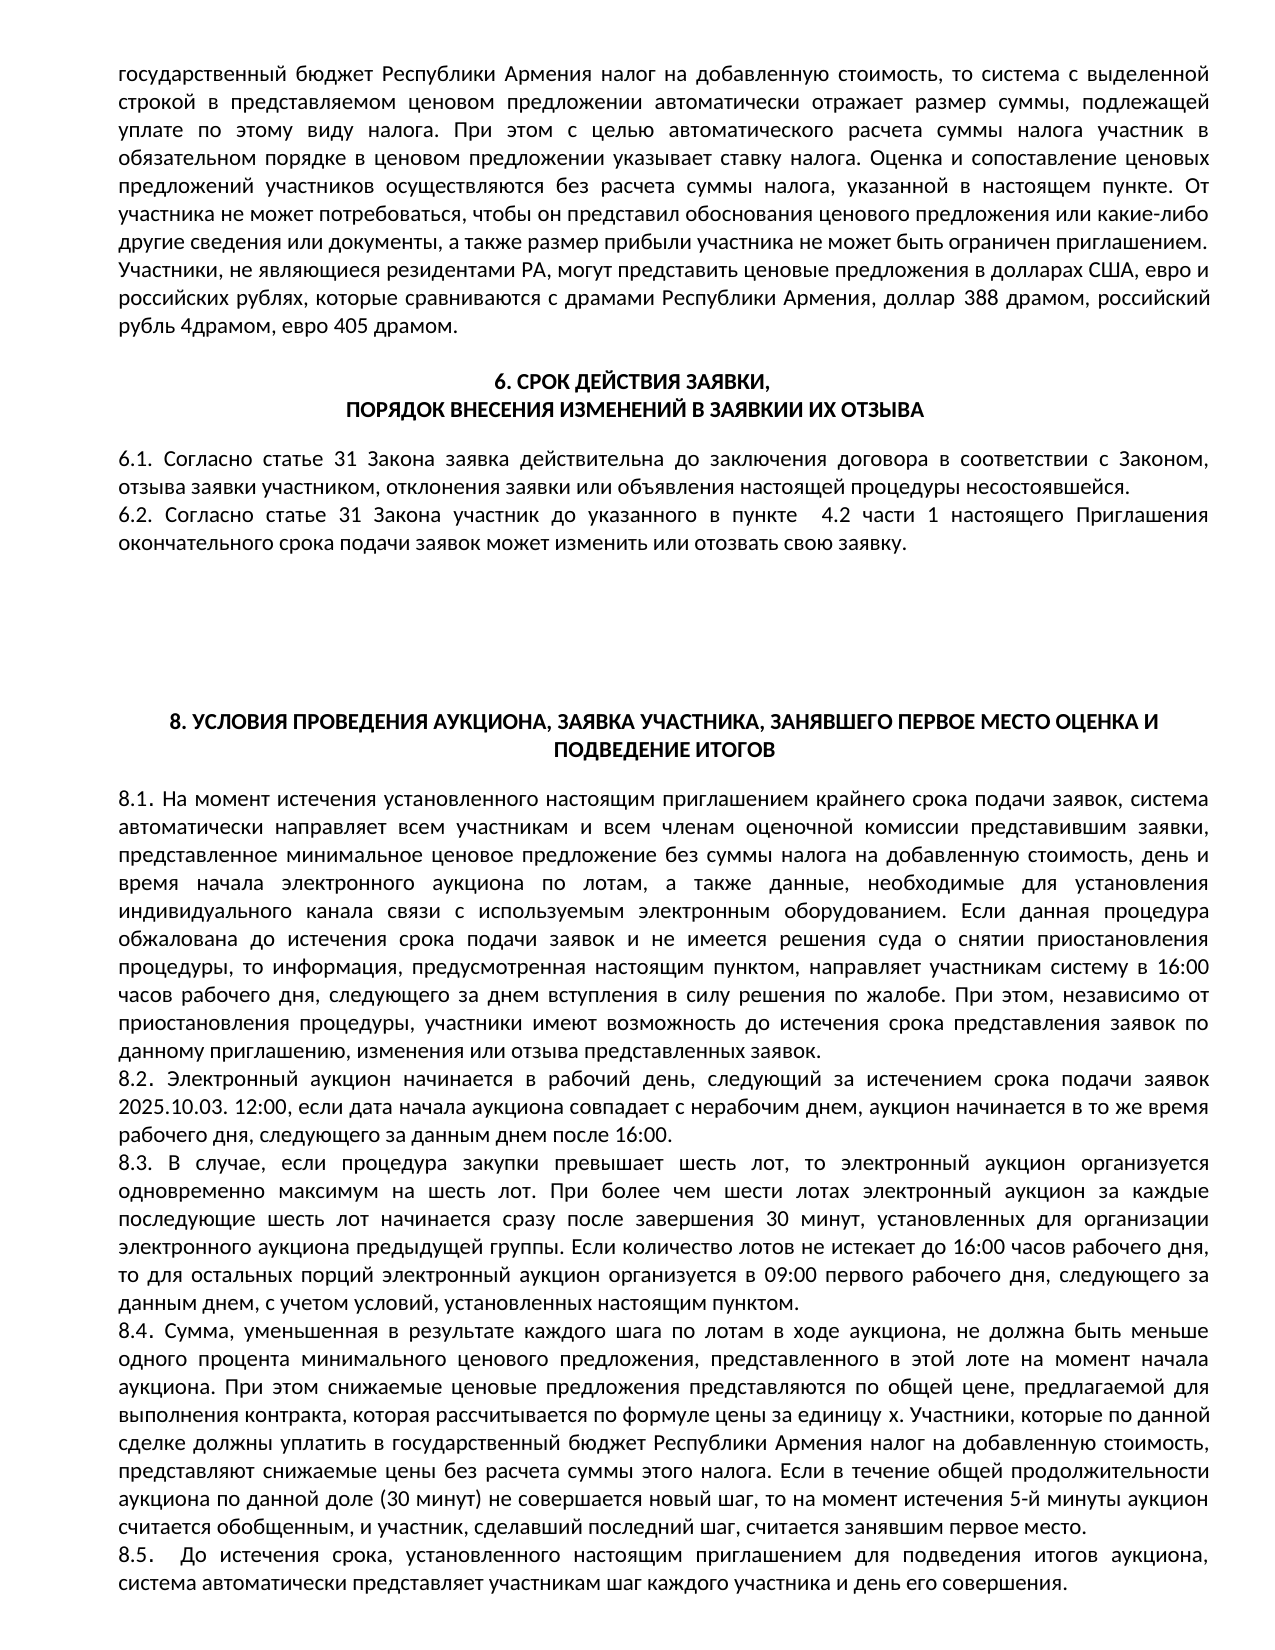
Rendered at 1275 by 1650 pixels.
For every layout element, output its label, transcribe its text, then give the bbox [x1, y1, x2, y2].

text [118, 59, 1211, 255]
text 6. СРОК ДЕЙСТВИЯ ЗАЯВКИ, ПОРЯДОК ВНЕСЕНИЯ ИЗМЕНЕНИЙ В ЗАЯВКИИ ИХ ОТЗЫВА [118, 367, 1152, 423]
text 8.3. В случае, если процедура закупки превышает шесть лот, то электронный аукцион организуется одновременно максимум на шесть лот. При более чем шести лотах электронный аукцион за каждые последующие шесть лот начинается сразу после завершения 30 минут, установленных для организации электронного аукциона предыдущей группы. Если количество лотов не истекает до 16:00 часов рабочего дня, то для остальных порций электронный аукцион организуется в 09:00 первого рабочего дня, следующего за данным днем, с учетом условий, установленных настоящим пунктом. [118, 1148, 1211, 1316]
text 8. УСЛОВИЯ ПРОВЕДЕНИЯ АУКЦИОНА, ЗАЯВКА УЧАСТНИКА, ЗАНЯВШЕГО ПЕРВОЕ МЕСТО ОЦЕНКА И ПОДВЕДЕНИЕ ИТОГОВ [118, 707, 1211, 763]
text 8.2․ Электронный аукцион начинается в рабочий день, следующий за истечением срока подачи заявок 2025.10.03. 12:00 , если дата начала аукциона совпадает с нерабочим днем, аукцион начинается в то же время рабочего дня, следующего за данным днем после 16:00. [118, 1064, 1211, 1148]
text 8.4․ Сумма, уменьшенная в результате каждого шага по лотам в ходе аукциона, не должна быть меньше одного процента минимального ценового предложения, представленного в этой лоте на момент начала аукциона. При этом снижаемые ценовые предложения представляются по общей цене, предлагаемой для выполнения контракта, которая рассчитывается по формуле цены за единицу x. Участники, которые по данной сделке должны уплатить в государственный бюджет Республики Армения налог на добавленную стоимость, представляют снижаемые цены без расчета суммы этого налога. Если в течение общей продолжительности аукциона по данной доле (30 минут) не совершается новый шаг, то на момент истечения 5-й минуты аукцион считается обобщенным, и участник, сделавший последний шаг, считается занявшим первое место. [118, 1316, 1211, 1540]
text 6.2. Согласно статье 31 Закона участник до указанного в пункте 4.2 части 1 настоящего Приглашения окончательного срока подачи заявок может изменить или отозвать свою заявку. [118, 500, 1211, 556]
text Участники, не являющиеся резидентами РА, могут представить ценовые предложения в долларах США, евро и российских рублях, которые сравниваются с драмами Республики Армения, доллар 388 драмом, российский рубль 4драмом, евро 405 драмом. [118, 255, 1211, 339]
text 6.1. Согласно статье 31 Закона заявка действительна до заключения договора в соответствии с Законом, отзыва заявки участником, отклонения заявки или объявления настоящей процедуры несостоявшейся. [118, 444, 1211, 500]
text 8.5․ До истечения срока, установленного настоящим приглашением для подведения итогов аукциона, система автоматически представляет участникам шаг каждого участника и день его совершения. [118, 1540, 1211, 1596]
text 8.1․ На момент истечения установленного настоящим приглашением крайнего срока подачи заявок, система автоматически направляет всем участникам и всем членам оценочной комиссии представившим заявки, представленное минимальное ценовое предложение без суммы налога на добавленную стоимость, день и время начала электронного аукциона по лотам, а также данные, необходимые для установления индивидуального канала связи с используемым электронным оборудованием. Если данная процедура обжалована до истечения срока подачи заявок и не имеется решения суда о снятии приостановления процедуры, то информация, предусмотренная настоящим пунктом, направляет участникам систему в 16:00 часов рабочего дня, следующего за днем вступления в силу решения по жалобе. При этом, независимо от приостановления процедуры, участники имеют возможность до истечения срока представления заявок по данному приглашению, изменения или отзыва представленных заявок. [118, 784, 1211, 1064]
